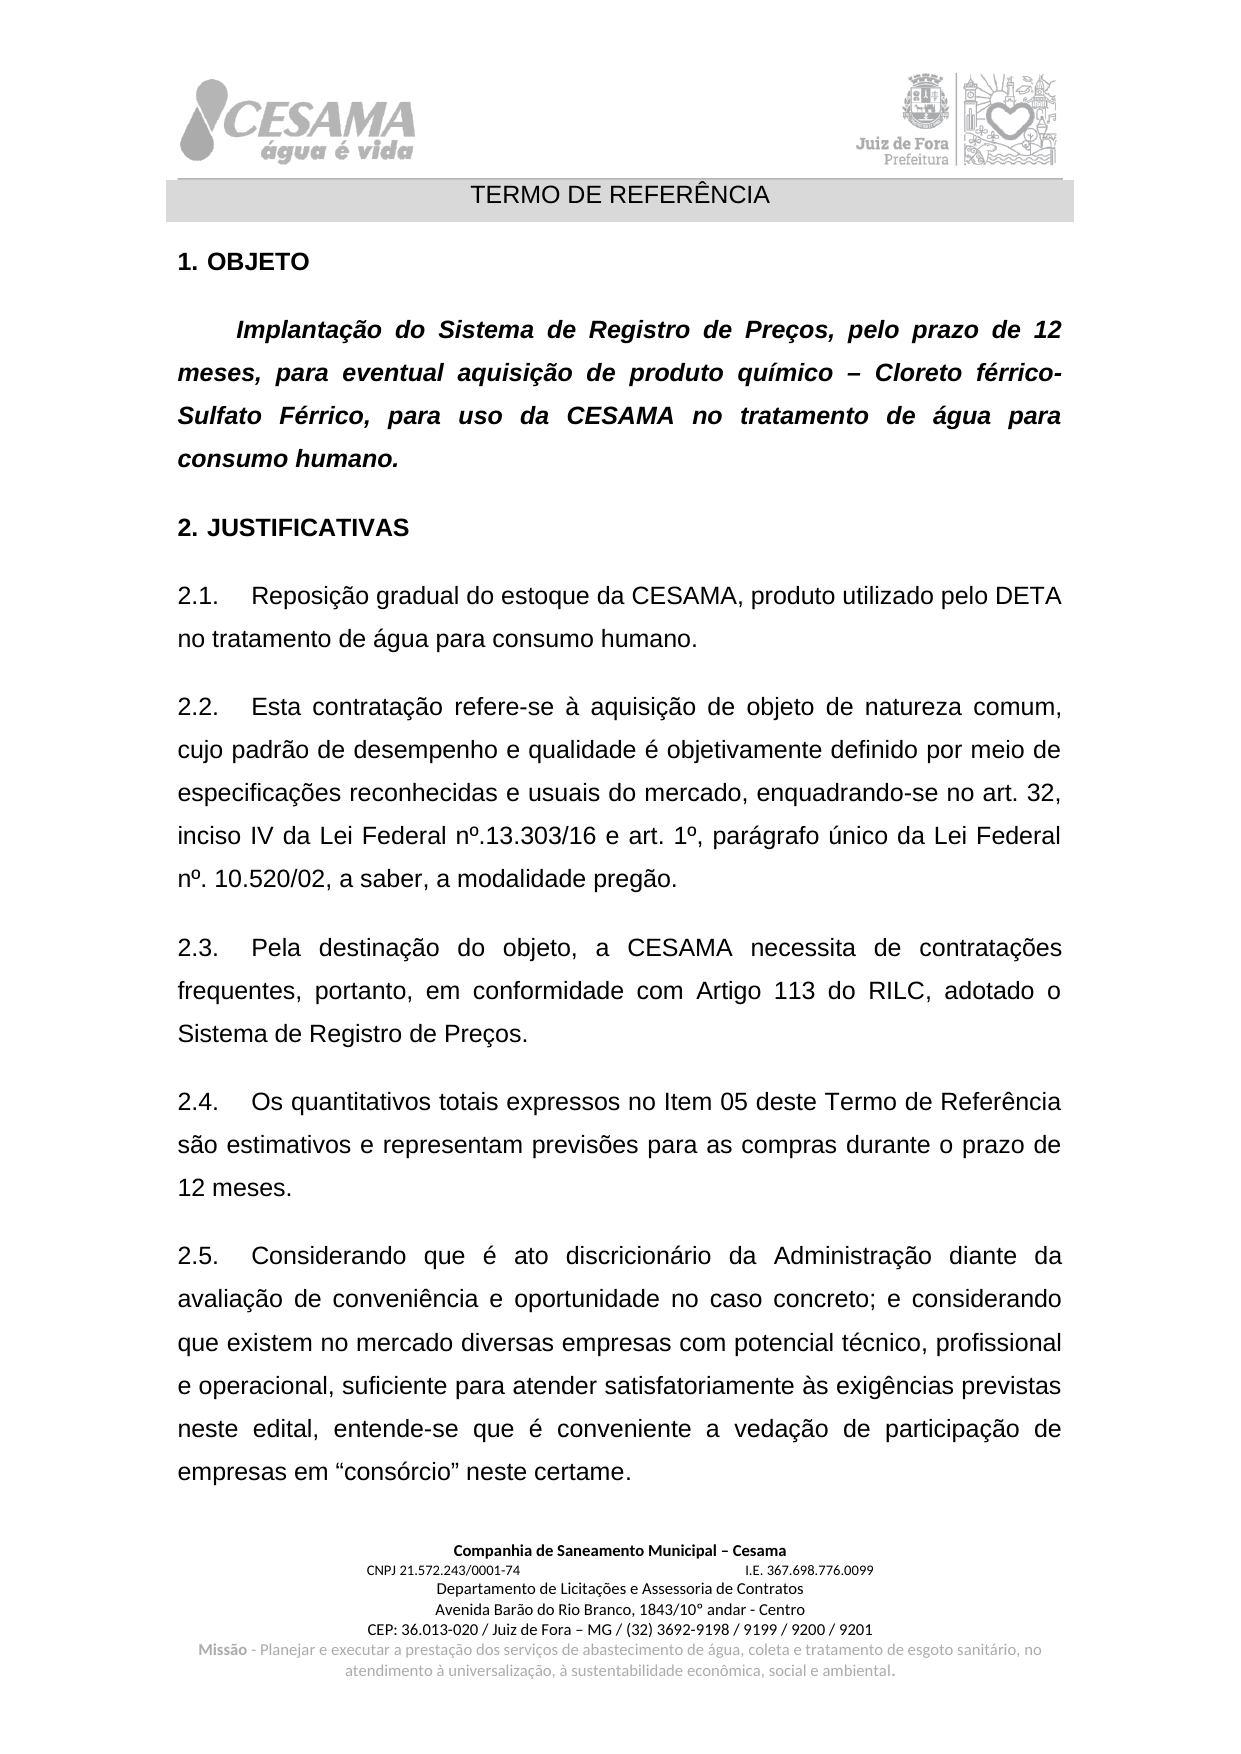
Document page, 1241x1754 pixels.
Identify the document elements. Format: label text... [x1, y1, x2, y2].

text Implantação do Sistema de Registro de Preços, pelo prazo de 12 meses, para eventual aquisição de produto químico – Cloreto férrico-Sulfato Férrico, para uso da CESAMA no tratamento de água para consumo humano. [177, 315, 1063, 473]
table_header TERMO DE REFERÊNCIA [166, 180, 1074, 222]
text 2.2. Esta contratação refere-se à aquisição de objeto de natureza comum, cujo padrão de desempenho e qualidade é objetivamente definido por meio de especificações reconhecidas e usuais do mercado, enquadrando-se no art. 32, inciso IV da Lei Federal nº.13.303/16 e art. 1º, parágrafo único da Lei Federal nº. 10.520/02, a saber, a modalidade pregão. [177, 692, 1063, 893]
list JUSTIFICATIVAS [177, 512, 1063, 541]
text 2.5. Considerando que é ato discricionário da Administração diante da avaliação de conveniência e oportunidade no caso concreto; e considerando que existem no mercado diversas empresas com potencial técnico, profissional e operacional, suficiente para atender satisfatoriamente às exigências previstas neste edital, entende-se que é conveniente a vedação de participação de empresas em “consórcio” neste certame. [177, 1241, 1063, 1486]
text 2.4. Os quantitativos totais expressos no Item 05 deste Termo de Referência são estimativos e representam previsões para as compras durante o prazo de 12 meses. [177, 1087, 1063, 1202]
picture [177, 73, 1063, 180]
text 2.1. Reposição gradual do estoque da CESAMA, produto utilizado pelo DETA no tratamento de água para consumo humano. [177, 581, 1063, 652]
text 2.3. Pela destinação do objeto, a CESAMA necessita de contratações frequentes, portanto, em conformidade com Artigo 113 do RILC, adotado o Sistema de Registro de Preços. [177, 932, 1063, 1047]
list OBJETO [177, 247, 1063, 276]
